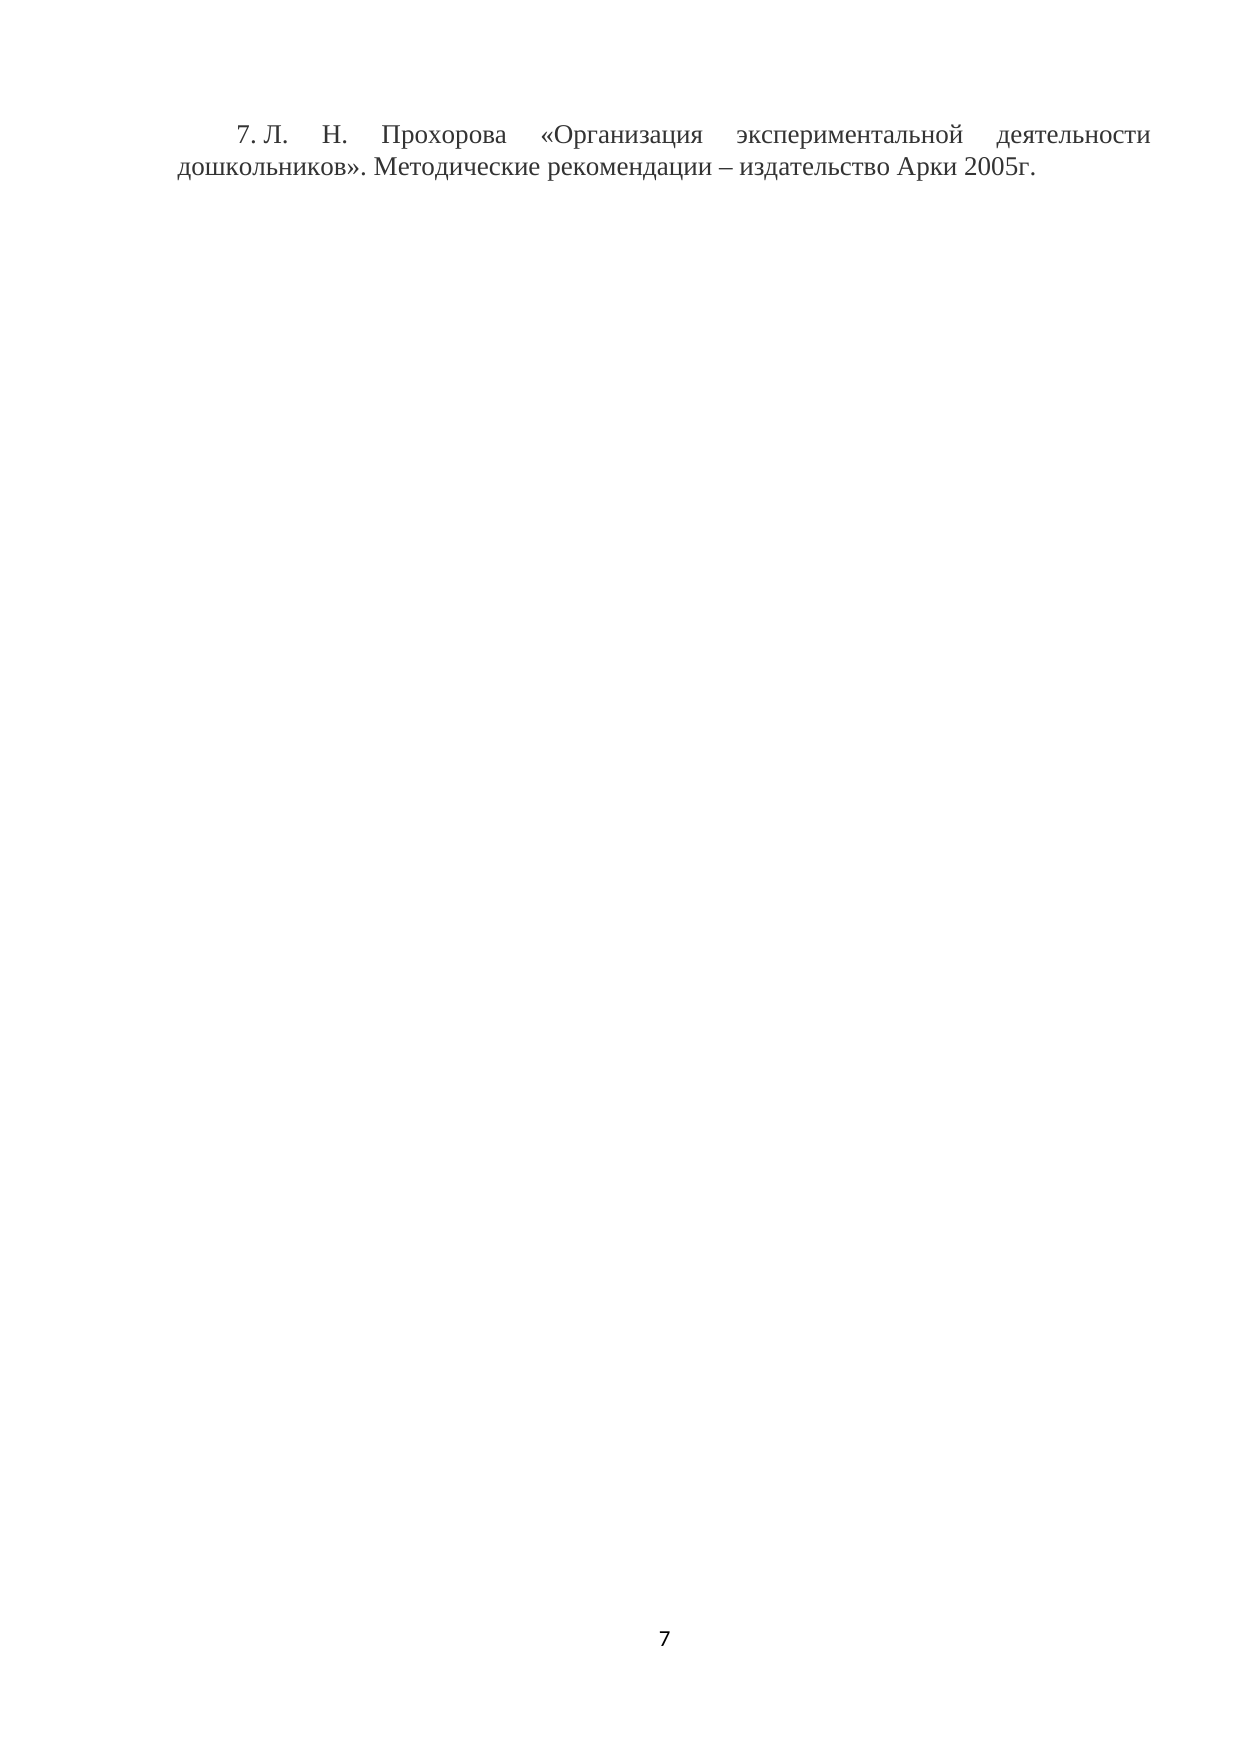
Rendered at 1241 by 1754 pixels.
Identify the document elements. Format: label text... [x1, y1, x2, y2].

text 7. Л. Н. Прохорова «Организация экспериментальной деятельности дошкольников». Методические рекомендации – издательство Арки 2005г. [177, 118, 1152, 181]
